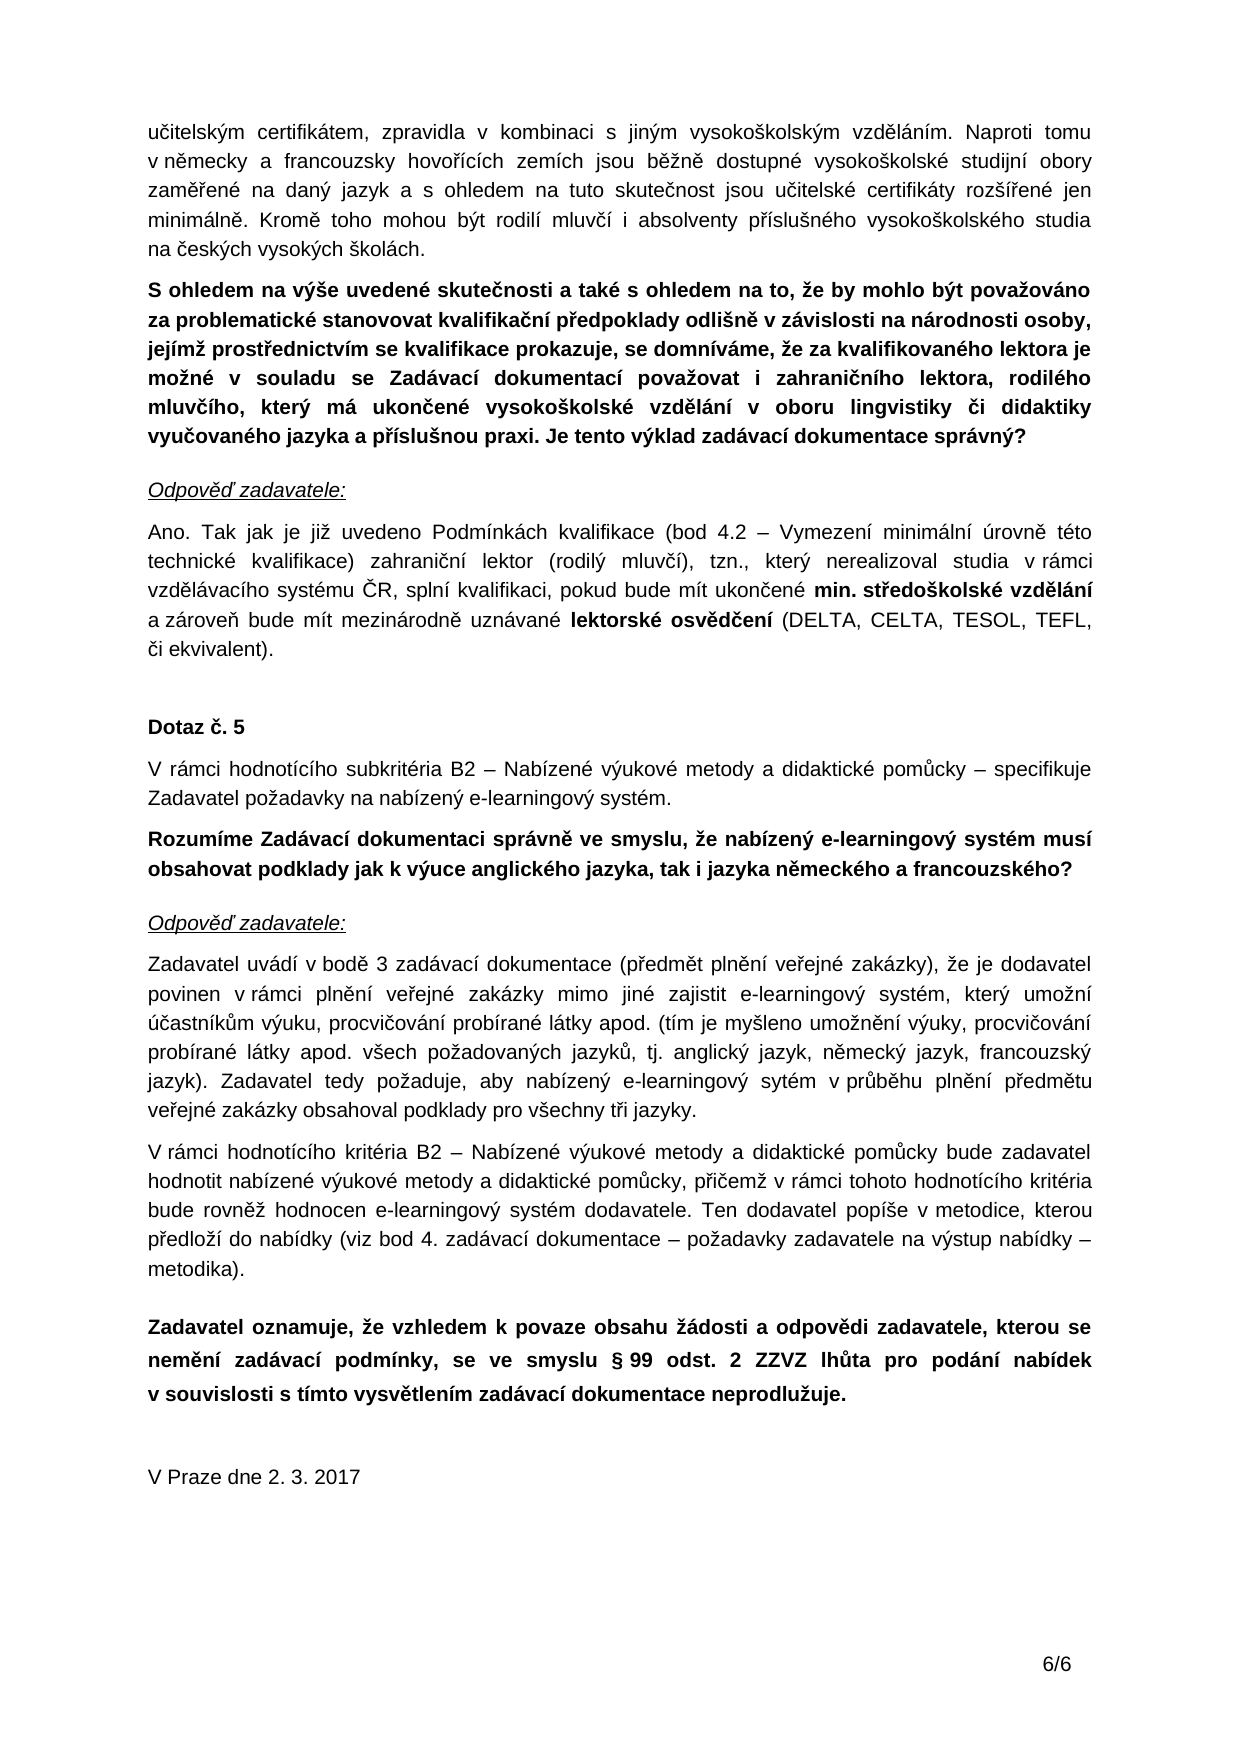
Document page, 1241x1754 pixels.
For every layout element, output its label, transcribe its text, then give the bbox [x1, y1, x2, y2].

text Rozumíme Zadávací dokumentaci správně ve smyslu, že nabízený e-learningový systém musí obsahovat podklady jak k výuce anglického jazyka, tak i jazyka německého a francouzského? [148, 822, 1093, 880]
text S ohledem na výše uvedené skutečnosti a také s ohledem na to, že by mohlo být považováno za problematické stanovovat kvalifikační předpoklady odlišně v závislosti na národnosti osoby, jejímž prostřednictvím se kvalifikace prokazuje, se domníváme, že za kvalifikovaného lektora je možné v souladu se Zadávací dokumentací považovat i zahraničního lektora, rodilého mluvčího, který má ukončené vysokoškolské vzdělání v oboru lingvistiky či didaktiky vyučovaného jazyka a příslušnou praxi. Je tento výklad zadávací dokumentace správný? [148, 273, 1093, 448]
text Dotaz č. 5 [148, 715, 1093, 739]
text Odpověď zadavatele: [148, 905, 1093, 934]
text Zadavatel oznamuje, že vzhledem k povaze obsahu žádosti a odpovědi zadavatele, kterou se nemění zadávací podmínky, se ve smyslu § 99 odst. 2 ZZVZ lhůta pro podání nabídek v souvislosti s tímto vysvětlením zadávací dokumentace neprodlužuje. [148, 1305, 1093, 1405]
text Odpověď zadavatele: [148, 473, 1093, 502]
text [148, 115, 1093, 261]
text V Praze dne 2. 3. 2017 [148, 1459, 1093, 1489]
text V rámci hodnotícího subkritéria B2 – Nabízené výukové metody a didaktické pomůcky – specifikuje Zadavatel požadavky na nabízený e-learningový systém. [148, 751, 1093, 809]
text Ano. Tak jak je již uvedeno Podmínkách kvalifikace (bod 4.2 – Vymezení minimální úrovně této technické kvalifikace) zahraniční lektor (rodilý mluvčí), tzn., který nerealizoval studia v rámci vzdělávacího systému ČR, splní kvalifikaci, pokud bude mít ukončené min. středoškolské vzdělání a zároveň bude mít mezinárodně uznávané lektorské osvědčení (DELTA, CELTA, TESOL, TEFL, či ekvivalent). [148, 515, 1093, 661]
text Zadavatel uvádí v bodě 3 zadávací dokumentace (předmět plnění veřejné zakázky), že je dodavatel povinen v rámci plnění veřejné zakázky mimo jiné zajistit e-learningový systém, který umožní účastníkům výuku, procvičování probírané látky apod. (tím je myšleno umožnění výuky, procvičování probírané látky apod. všech požadovaných jazyků, tj. anglický jazyk, německý jazyk, francouzský jazyk). Zadavatel tedy požaduje, aby nabízený e-learningový sytém v průběhu plnění předmětu veřejné zakázky obsahoval podklady pro všechny tři jazyky. [148, 947, 1093, 1122]
text V rámci hodnotícího kritéria B2 – Nabízené výukové metody a didaktické pomůcky bude zadavatel hodnotit nabízené výukové metody a didaktické pomůcky, přičemž v rámci tohoto hodnotícího kritéria bude rovněž hodnocen e-learningový systém dodavatele. Ten dodavatel popíše v metodice, kterou předloží do nabídky (viz bod 4. zadávací dokumentace – požadavky zadavatele na výstup nabídky – metodika). [148, 1134, 1093, 1280]
